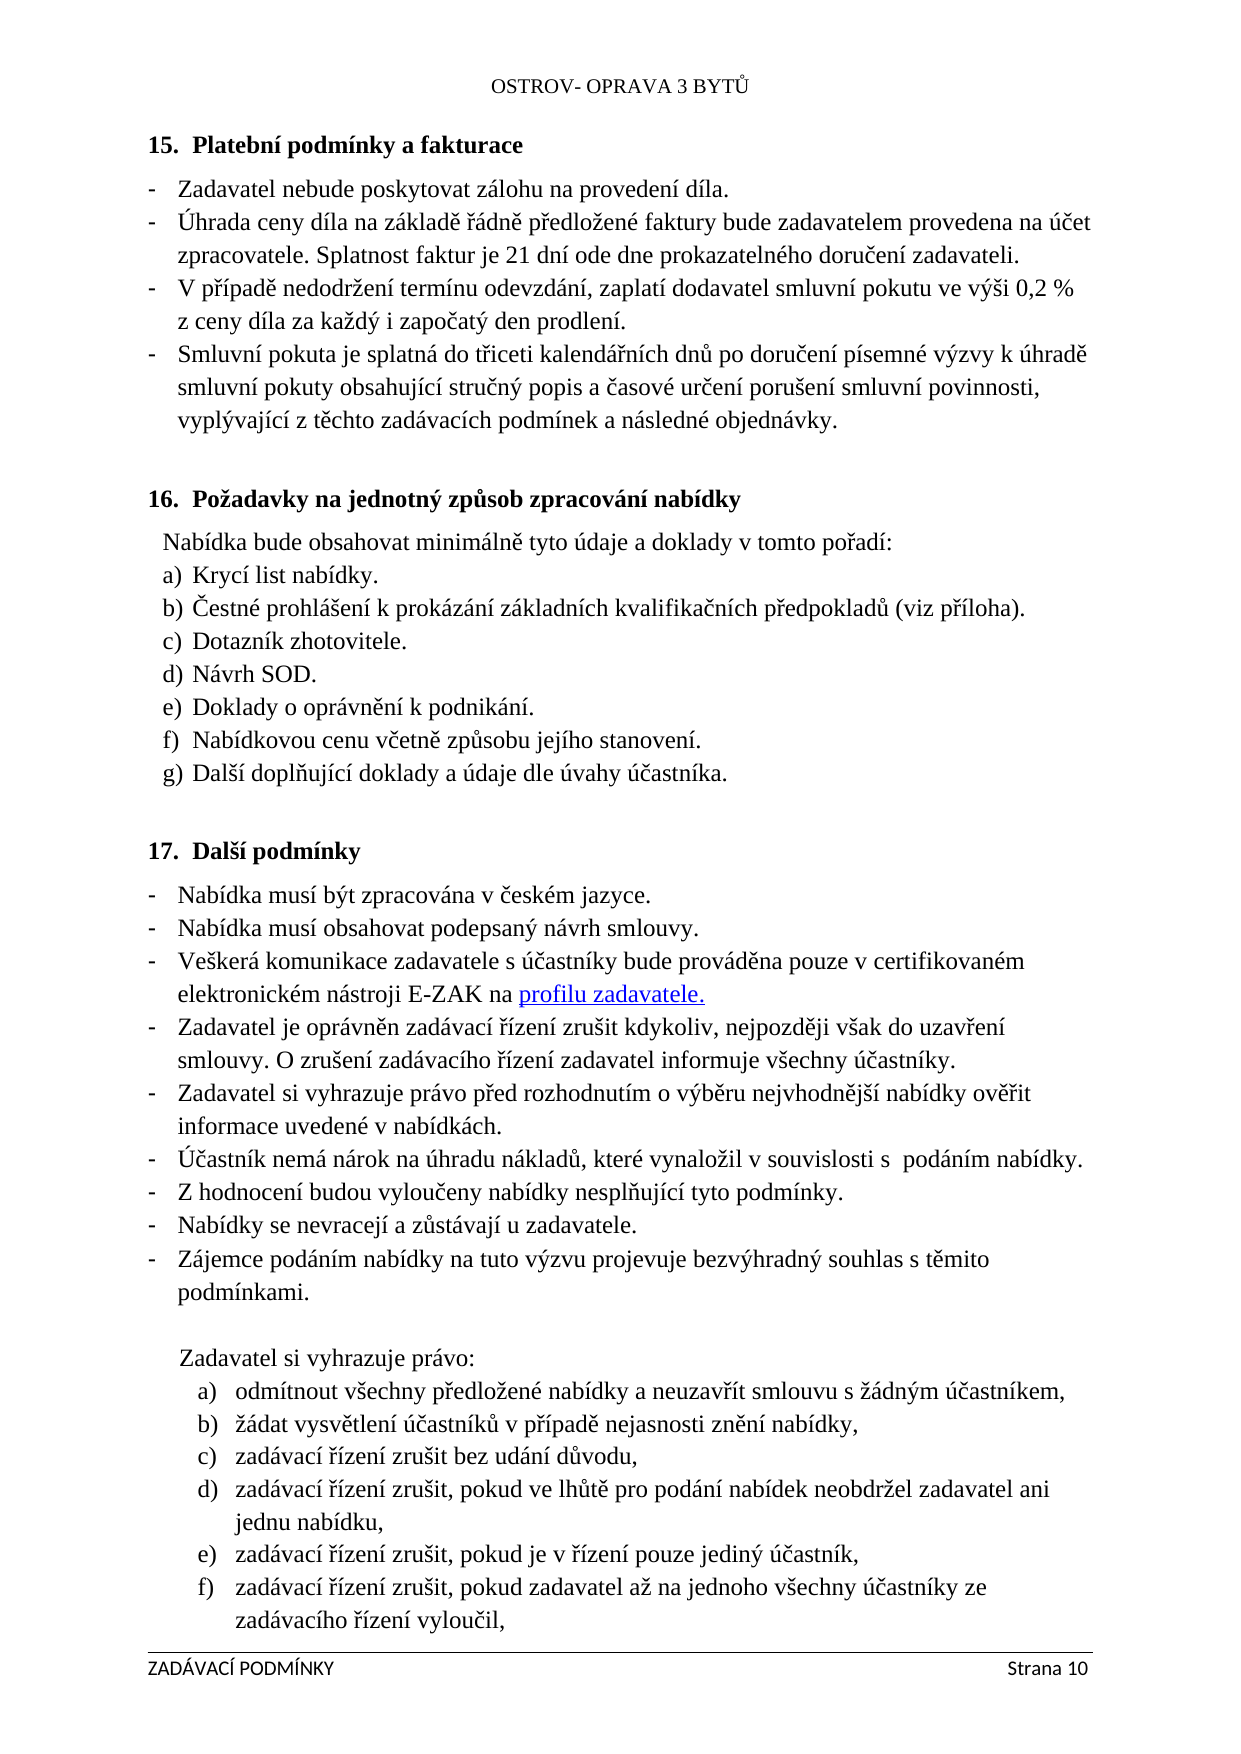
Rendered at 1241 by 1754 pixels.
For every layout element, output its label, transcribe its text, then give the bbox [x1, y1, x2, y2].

list V případě nedodržení termínu odevzdání, zaplatí dodavatel smluvní pokutu ve výši 0,2 % z ceny díla za každý i započatý den prodlení. [148, 273, 1093, 335]
list zadávací řízení zrušit bez udání důvodu, [197, 1441, 1093, 1470]
list Zadavatel je oprávněn zadávací řízení zrušit kdykoliv, nejpozději však do uzavření smlouvy. O zrušení zadávacího řízení zadavatel informuje všechny účastníky. [148, 1012, 1093, 1074]
text Zadavatel si vyhrazuje právo: [148, 1343, 1093, 1372]
list Nabídky se nevracejí a zůstávají u zadavatele. [148, 1211, 1093, 1239]
list Nabídkovou cenu včetně způsobu jejího stanovení. [162, 725, 1093, 754]
list Účastník nemá nárok na úhradu nákladů, které vynaložil v souvislosti s podáním nabídky. [148, 1144, 1093, 1173]
list zadávací řízení zrušit, pokud je v řízení pouze jediný účastník, [197, 1539, 1093, 1568]
list zadávací řízení zrušit, pokud ve lhůtě pro podání nabídek neobdržel zadavatel ani jednu nabídku, [197, 1474, 1079, 1535]
list Návrh SOD. [162, 659, 1093, 688]
list Doklady o oprávnění k podnikání. [162, 692, 1093, 721]
text Nabídka bude obsahovat minimálně tyto údaje a doklady v tomto pořadí: [162, 527, 1093, 556]
list Zájemce podáním nabídky na tuto výzvu projevuje bezvýhradný souhlas s těmito podmínkami. [148, 1244, 1093, 1306]
list zadávací řízení zrušit, pokud zadavatel až na jednoho všechny účastníky ze zadávacího řízení vyloučil, [197, 1572, 1079, 1634]
list Krycí list nabídky. [162, 560, 1093, 588]
list Úhrada ceny díla na základě řádně předložené faktury bude zadavatelem provedena na účet zpracovatele. Splatnost faktur je 21 dní ode dne prokazatelného doručení zadavateli. [148, 207, 1093, 268]
list Dotazník zhotovitele. [162, 626, 1093, 654]
list Další doplňující doklady a údaje dle úvahy účastníka. [162, 758, 1093, 787]
list Zadavatel si vyhrazuje právo před rozhodnutím o výběru nejvhodnější nabídky ověřit informace uvedené v nabídkách. [148, 1078, 1093, 1140]
list odmítnout všechny předložené nabídky a neuzavřít smlouvu s žádným účastníkem, [197, 1376, 1093, 1404]
list Nabídka musí obsahovat podepsaný návrh smlouvy. [148, 913, 1093, 942]
text 15. Platební podmínky a fakturace [148, 130, 1093, 159]
list Zadavatel nebude poskytovat zálohu na provedení díla. [148, 173, 1093, 202]
list Smluvní pokuta je splatná do třiceti kalendářních dnů po doručení písemné výzvy k úhradě smluvní pokuty obsahující stručný popis a časové určení porušení smluvní povinnosti, vyplývající z těchto zadávacích podmínek a následné objednávky. [148, 339, 1093, 434]
list žádat vysvětlení účastníků v případě nejasnosti znění nabídky, [197, 1409, 1093, 1437]
text 17. Další podmínky [148, 836, 1093, 865]
text 16. Požadavky na jednotný způsob zpracování nabídky [148, 484, 1093, 512]
list Z hodnocení budou vyloučeny nabídky nesplňující tyto podmínky. [148, 1177, 1093, 1206]
list Čestné prohlášení k prokázání základních kvalifikačních předpokladů (viz příloha). [162, 593, 1093, 622]
list Nabídka musí být zpracována v českém jazyce. [148, 879, 1093, 908]
list Veškerá komunikace zadavatele s účastníky bude prováděna pouze v certifikovaném elektronickém nástroji E-ZAK na profilu zadavatele. [148, 946, 1093, 1008]
